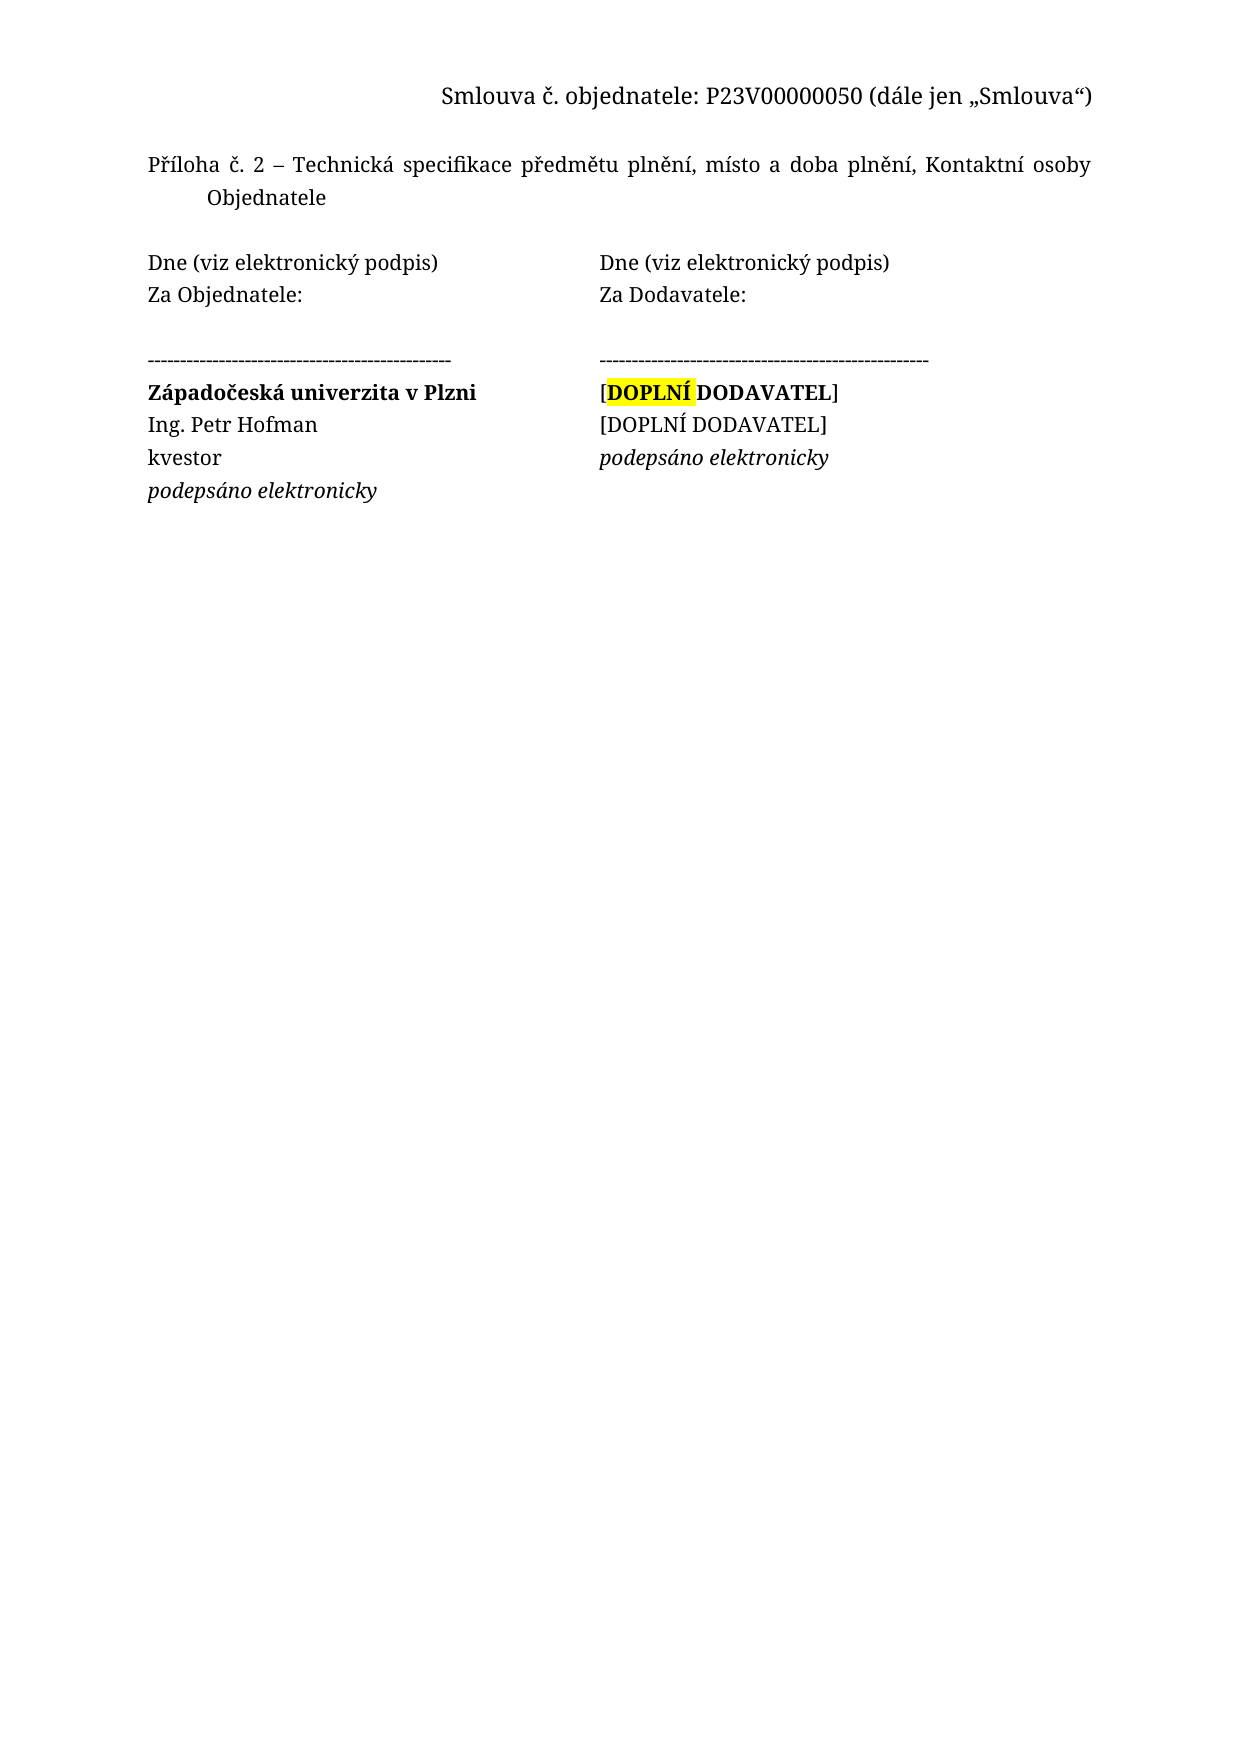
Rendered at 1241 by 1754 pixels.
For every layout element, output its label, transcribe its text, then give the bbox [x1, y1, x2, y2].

table_header Dne (viz elektronický podpis) Za Objednatele: ----------------------------------------------- Západočeská univerzita v Plzni Ing. Petr Hofman kvestor podepsáno elektronicky [136, 248, 588, 508]
table_header Dne (viz elektronický podpis) Za Dodavatele: --------------------------------------------------- [DOPLNÍ DODAVATEL] [DOPLNÍ DODAVATEL] podepsáno elektronicky [588, 248, 1040, 508]
text Příloha č. 2 – Technická specifikace předmětu plnění, místo a doba plnění, Kontaktní osoby Objednatele [148, 150, 1093, 211]
